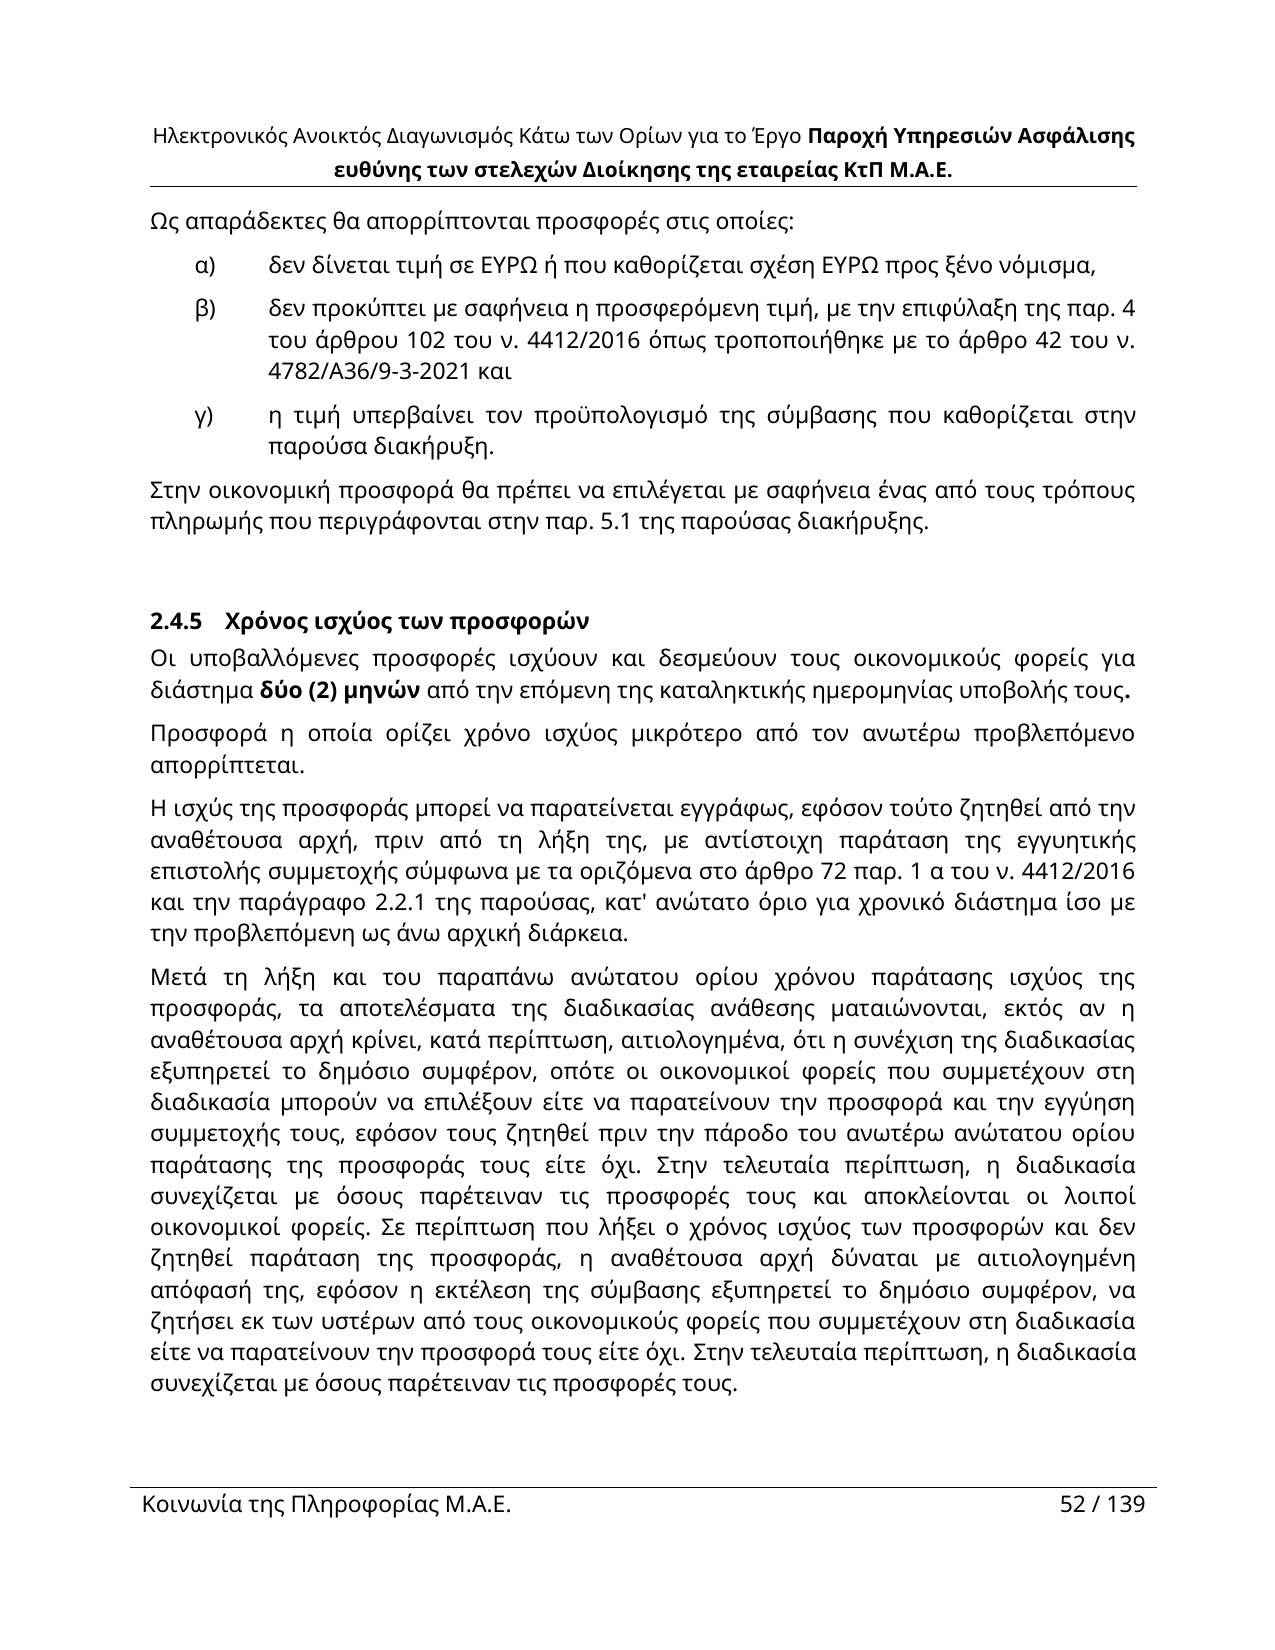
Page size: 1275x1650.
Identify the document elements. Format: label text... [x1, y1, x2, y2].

text α) δεν δίνεται τιμή σε ΕΥΡΩ ή που καθορίζεται σχέση ΕΥΡΩ προς ξένο νόμισμα, [194, 249, 1137, 280]
text Ως απαράδεκτες θα απορρίπτονται προσφορές στις οποίες: [150, 205, 1137, 236]
text β) δεν προκύπτει με σαφήνεια η προσφερόμενη τιμή, με την επιφύλαξη της παρ. 4 του άρθρου 102 του ν. 4412/2016 όπως τροποποιήθηκε με το άρθρο 42 του ν. 4782/Α36/9-3-2021 και [194, 292, 1137, 386]
text Οι υποβαλλόμενες προσφορές ισχύουν και δεσμεύουν τους οικονομικούς φορείς για διάστημα δύο (2) μηνών από την επόμενη της καταληκτικής ημερομηνίας υποβολής τους. [150, 642, 1137, 705]
subtitle Χρόνος ισχύος των προσφορών [150, 605, 1137, 636]
text Προσφορά η οποία ορίζει χρόνο ισχύος μικρότερο από τον ανωτέρω προβλεπόμενο απορρίπτεται. [150, 717, 1137, 780]
text Μετά τη λήξη και του παραπάνω ανώτατου ορίου χρόνου παράτασης ισχύος της προσφοράς, τα αποτελέσματα της διαδικασίας ανάθεσης ματαιώνονται, εκτός αν η αναθέτουσα αρχή κρίνει, κατά περίπτωση, αιτιολογημένα, ότι η συνέχιση της διαδικασίας εξυπηρετεί το δημόσιο συμφέρον, οπότε οι οικονομικοί φορείς που συμμετέχουν στη διαδικασία μπορούν να επιλέξουν είτε να παρατείνουν την προσφορά και την εγγύηση συμμετοχής τους, εφόσον τους ζητηθεί πριν την πάροδο του ανωτέρω ανώτατου ορίου παράτασης της προσφοράς τους είτε όχι. Στην τελευταία περίπτωση, η διαδικασία συνεχίζεται με όσους παρέτειναν τις προσφορές τους και αποκλείονται οι λοιποί οικονομικοί φορείς. Σε περίπτωση που λήξει ο χρόνος ισχύος των προσφορών και δεν ζητηθεί παράταση της προσφοράς, η αναθέτουσα αρχή δύναται με αιτιολογημένη απόφασή της, εφόσον η εκτέλεση της σύμβασης εξυπηρετεί το δημόσιο συμφέρον, να ζητήσει εκ των υστέρων από τους οικονομικούς φορείς που συμμετέχουν στη διαδικασία είτε να παρατείνουν την προσφορά τους είτε όχι. Στην τελευταία περίπτωση, η διαδικασία συνεχίζεται με όσους παρέτειναν τις προσφορές τους. [150, 961, 1137, 1399]
text Στην οικονομική προσφορά θα πρέπει να επιλέγεται με σαφήνεια ένας από τους τρόπους πληρωμής που περιγράφονται στην παρ. 5.1 της παρούσας διακήρυξης. [150, 474, 1137, 536]
text Η ισχύς της προσφοράς μπορεί να παρατείνεται εγγράφως, εφόσον τούτο ζητηθεί από την αναθέτουσα αρχή, πριν από τη λήξη της, με αντίστοιχη παράταση της εγγυητικής επιστολής συμμετοχής σύμφωνα με τα οριζόμενα στο άρθρο 72 παρ. 1 α του ν. 4412/2016 και την παράγραφο 2.2.2 της παρούσας, κατ' ανώτατο όριο για χρονικό διάστημα ίσο με την προβλεπόμενη ως άνω αρχική διάρκεια. [150, 792, 1137, 949]
text γ) η τιμή υπερβαίνει τον προϋπολογισμό της σύμβασης που καθορίζεται στην παρούσα διακήρυξη. [194, 399, 1137, 461]
